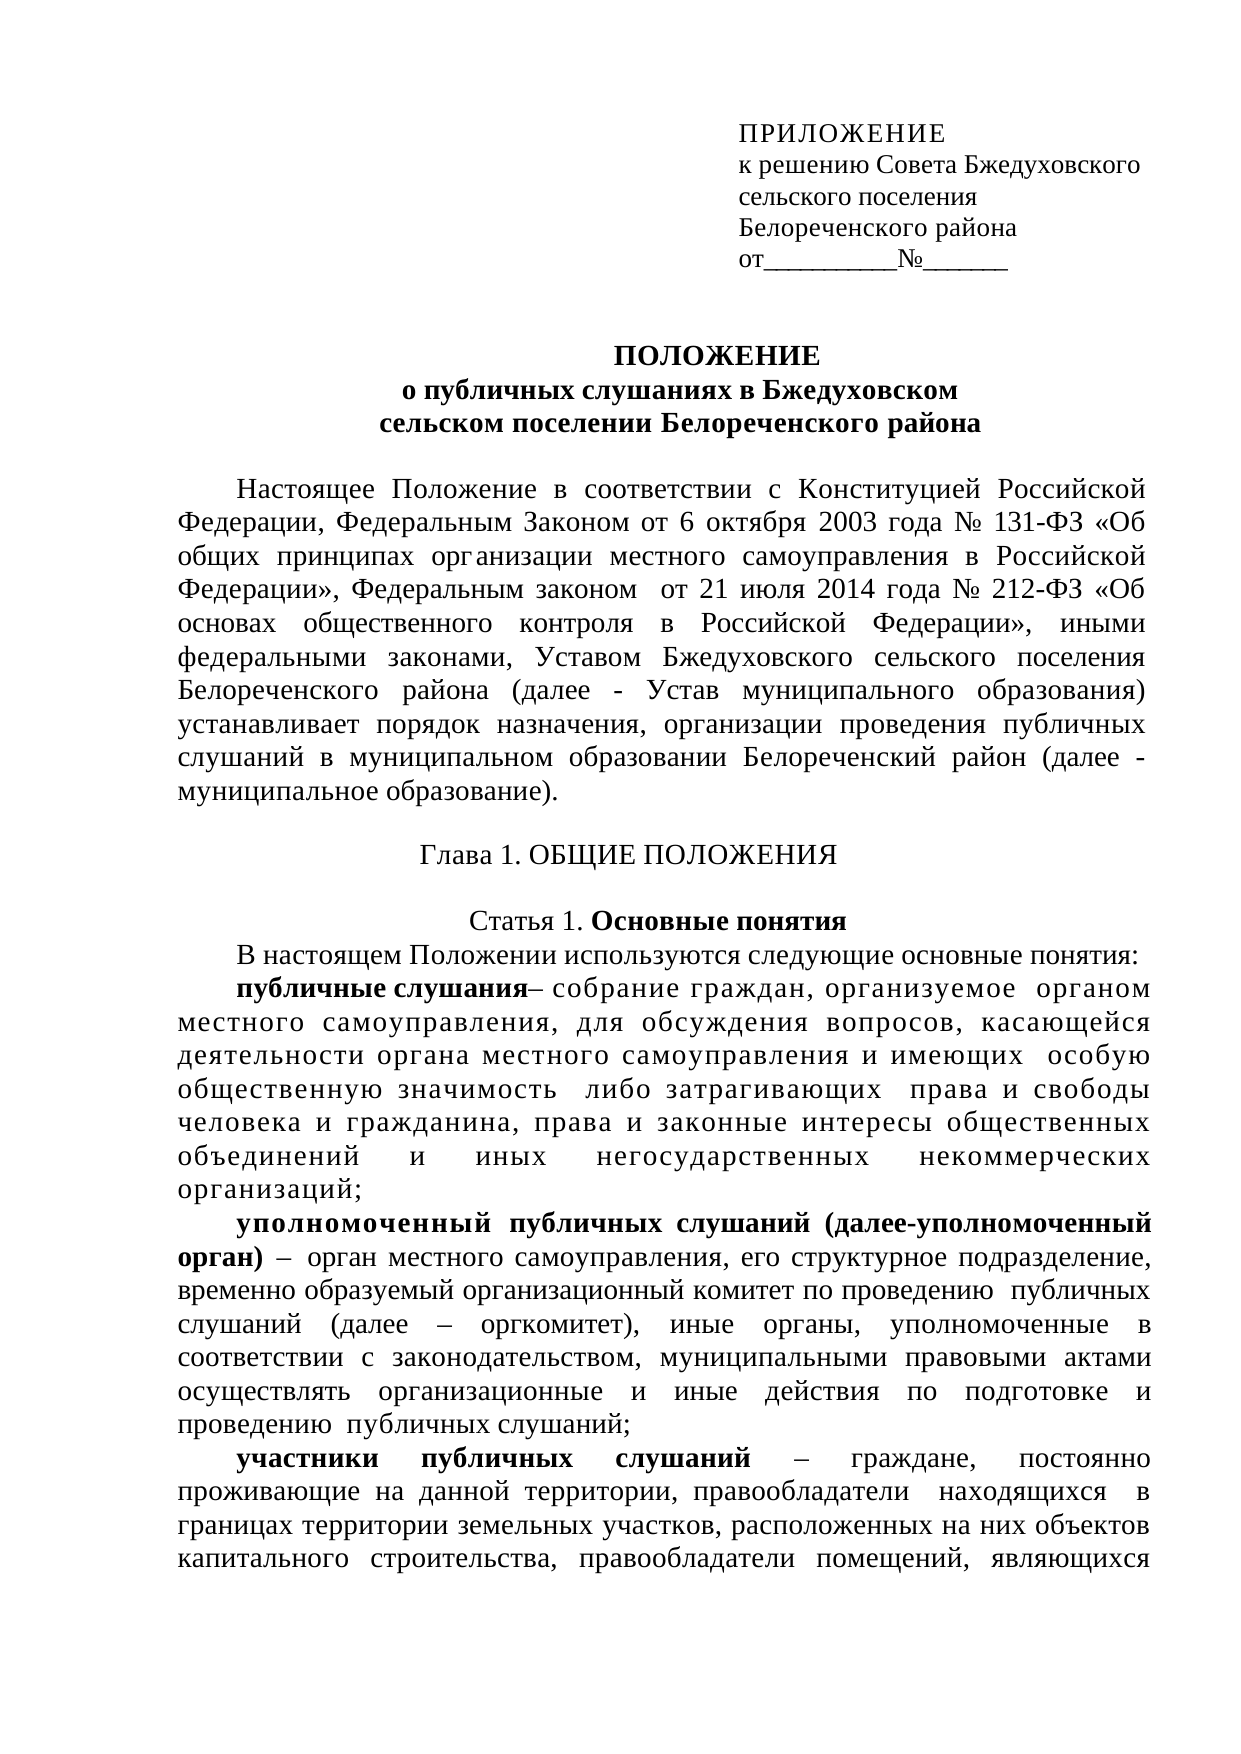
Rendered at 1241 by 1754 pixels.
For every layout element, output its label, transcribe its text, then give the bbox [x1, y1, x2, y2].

text ПРИЛОЖЕНИЕ [738, 118, 1152, 149]
text сельском поселении Белореченского района [281, 406, 1079, 439]
text Статья 1. Основные понятия [236, 903, 1079, 937]
text В настоящем Положении используются следующие основные понятия: [177, 937, 1152, 970]
text от___________№_______ [738, 242, 1152, 273]
text публичные слушания– собрание граждан, организуемое органом местного самоуправления, для обсуждения вопросов, касающейся деятельности органа местного самоуправления и имеющих особую общественную значимость либо затрагивающих права и свободы человека и гражданина, права и законные интересы общественных объединений и иных негосударственных некоммерческих организаций; [177, 970, 1152, 1205]
text к решению Совета Бжедуховского сельского поселения Белореченского района [738, 149, 1152, 242]
text ПОЛОЖЕНИЕ [614, 338, 1079, 371]
text Настоящее Положение в соответствии с Конституцией Российской Федерации, Федеральным Законом от 6 октября 2003 года № 131-ФЗ «Об общих принципах организации местного самоуправления в Российской Федерации», Федеральным законом от 21 июля 2014 года № 212-ФЗ «Об основах общественного контроля в Российской Федерации», иными федеральными законами, Уставом Бжедуховского сельского поселения Белореченского района (далее - Устав муниципального образования) устанавливает порядок назначения, организации проведения публичных слушаний в муниципальном образовании Белореченский район (далее -муниципальное образование). [177, 471, 1145, 806]
text уполномоченный публичных слушаний (далее-уполномоченный орган) – орган местного самоуправления, его структурное подразделение, временно образуемый организационный комитет по проведению публичных слушаний (далее – оргкомитет), иные органы, уполномоченные в соответствии с законодательством, муниципальными правовыми актами осуществлять организационные и иные действия по подготовке и проведению публичных слушаний; [177, 1205, 1152, 1440]
text о публичных слушаниях в Бжедуховском [281, 372, 1079, 405]
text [177, 1440, 1152, 1574]
text Глава 1. ОБЩИЕ ПОЛОЖЕНИЯ [177, 837, 1079, 871]
